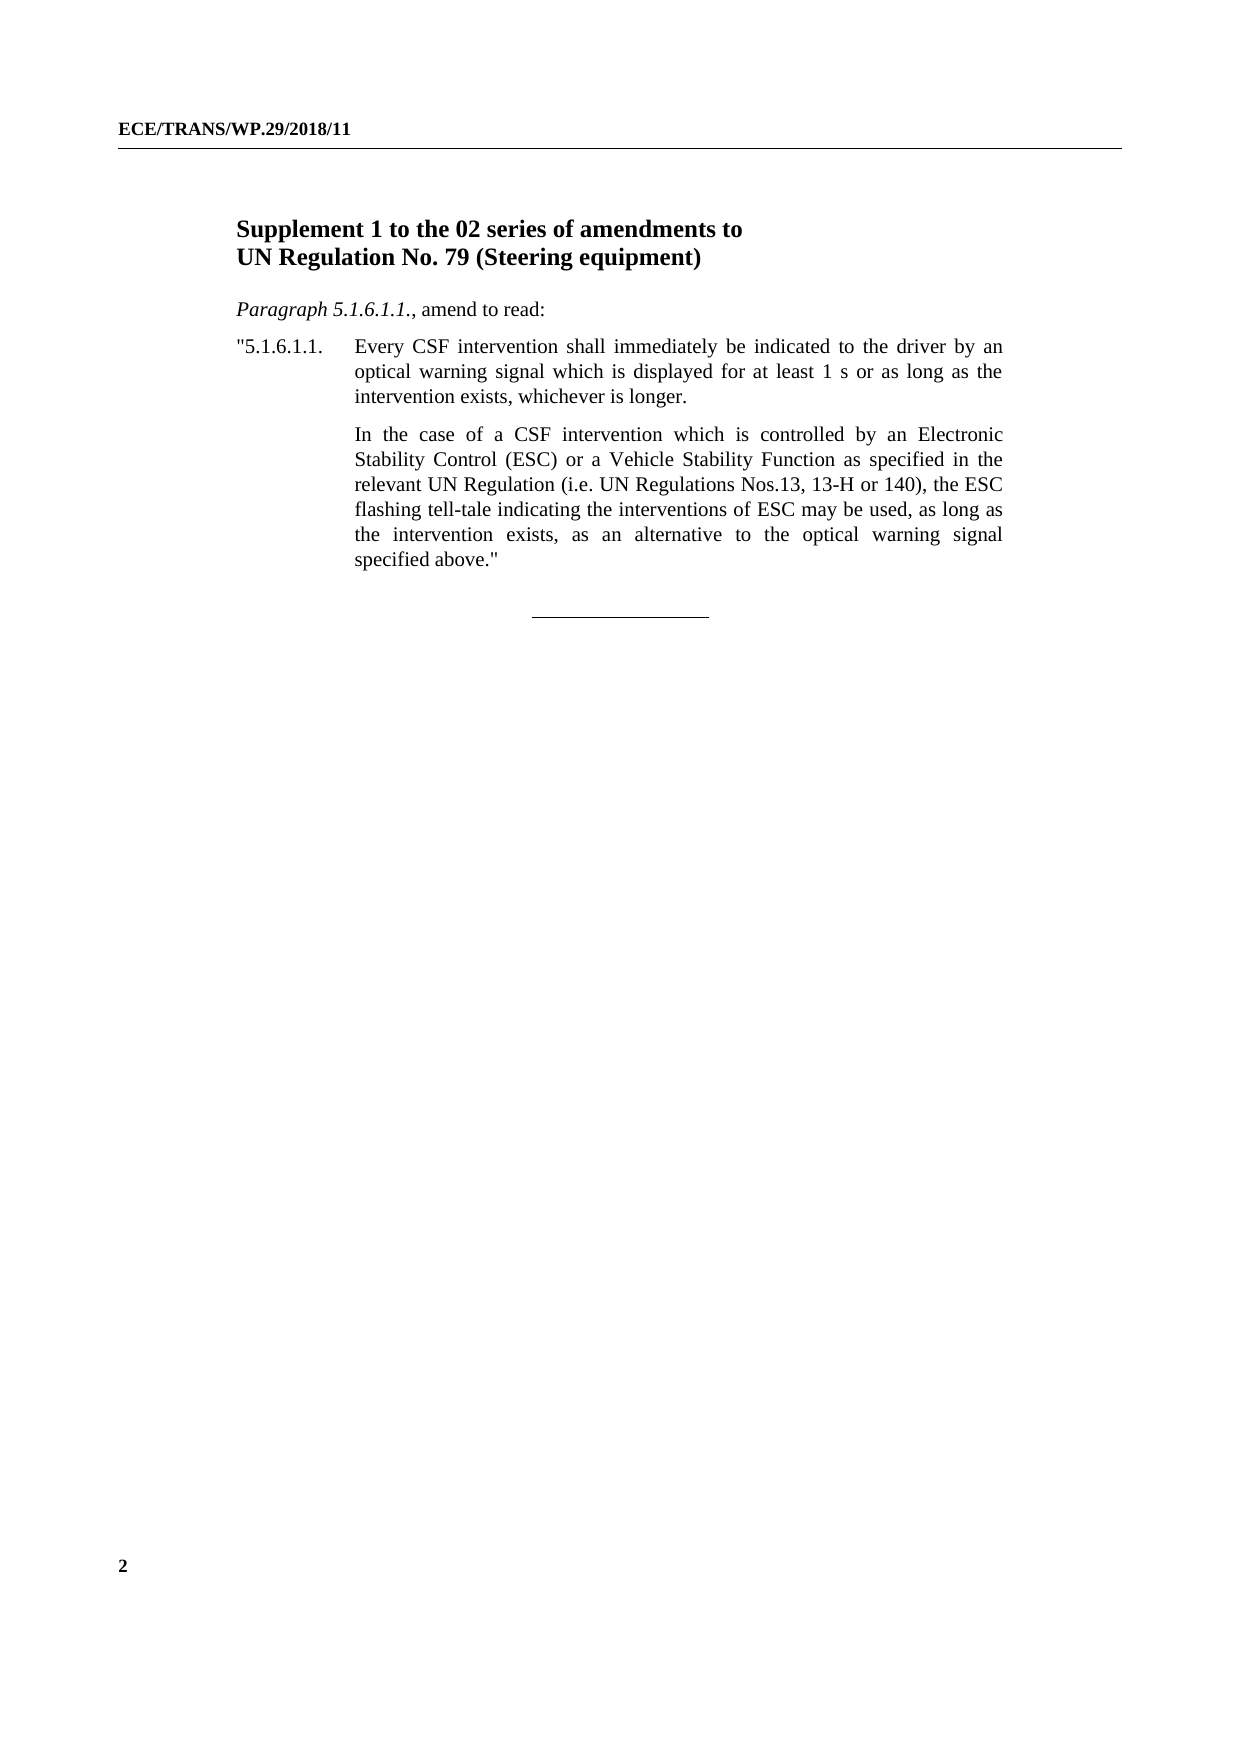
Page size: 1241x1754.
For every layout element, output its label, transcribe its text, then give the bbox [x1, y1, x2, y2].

text In the case of a CSF intervention which is controlled by an Electronic Stability Control (ESC) or a Vehicle Stability Function as specified in the relevant UN Regulation (i.e. UN Regulations Nos.13, 13-H or 140), the ESC flashing tell-tale indicating the interventions of ESC may be used, as long as the intervention exists, as an alternative to the optical warning signal specified above." [354, 421, 1004, 571]
text "5.1.6.1.1. Every CSF intervention shall immediately be indicated to the driver by an optical warning signal which is displayed for at least 1 s or as long as the intervention exists, whichever is longer. [236, 333, 1004, 408]
text Paragraph 5.1.6.1.1., amend to read: [236, 296, 1004, 321]
text Supplement 1 to the 02 series of amendments to UN Regulation No. 79 (Steering equipment) [118, 215, 1004, 271]
